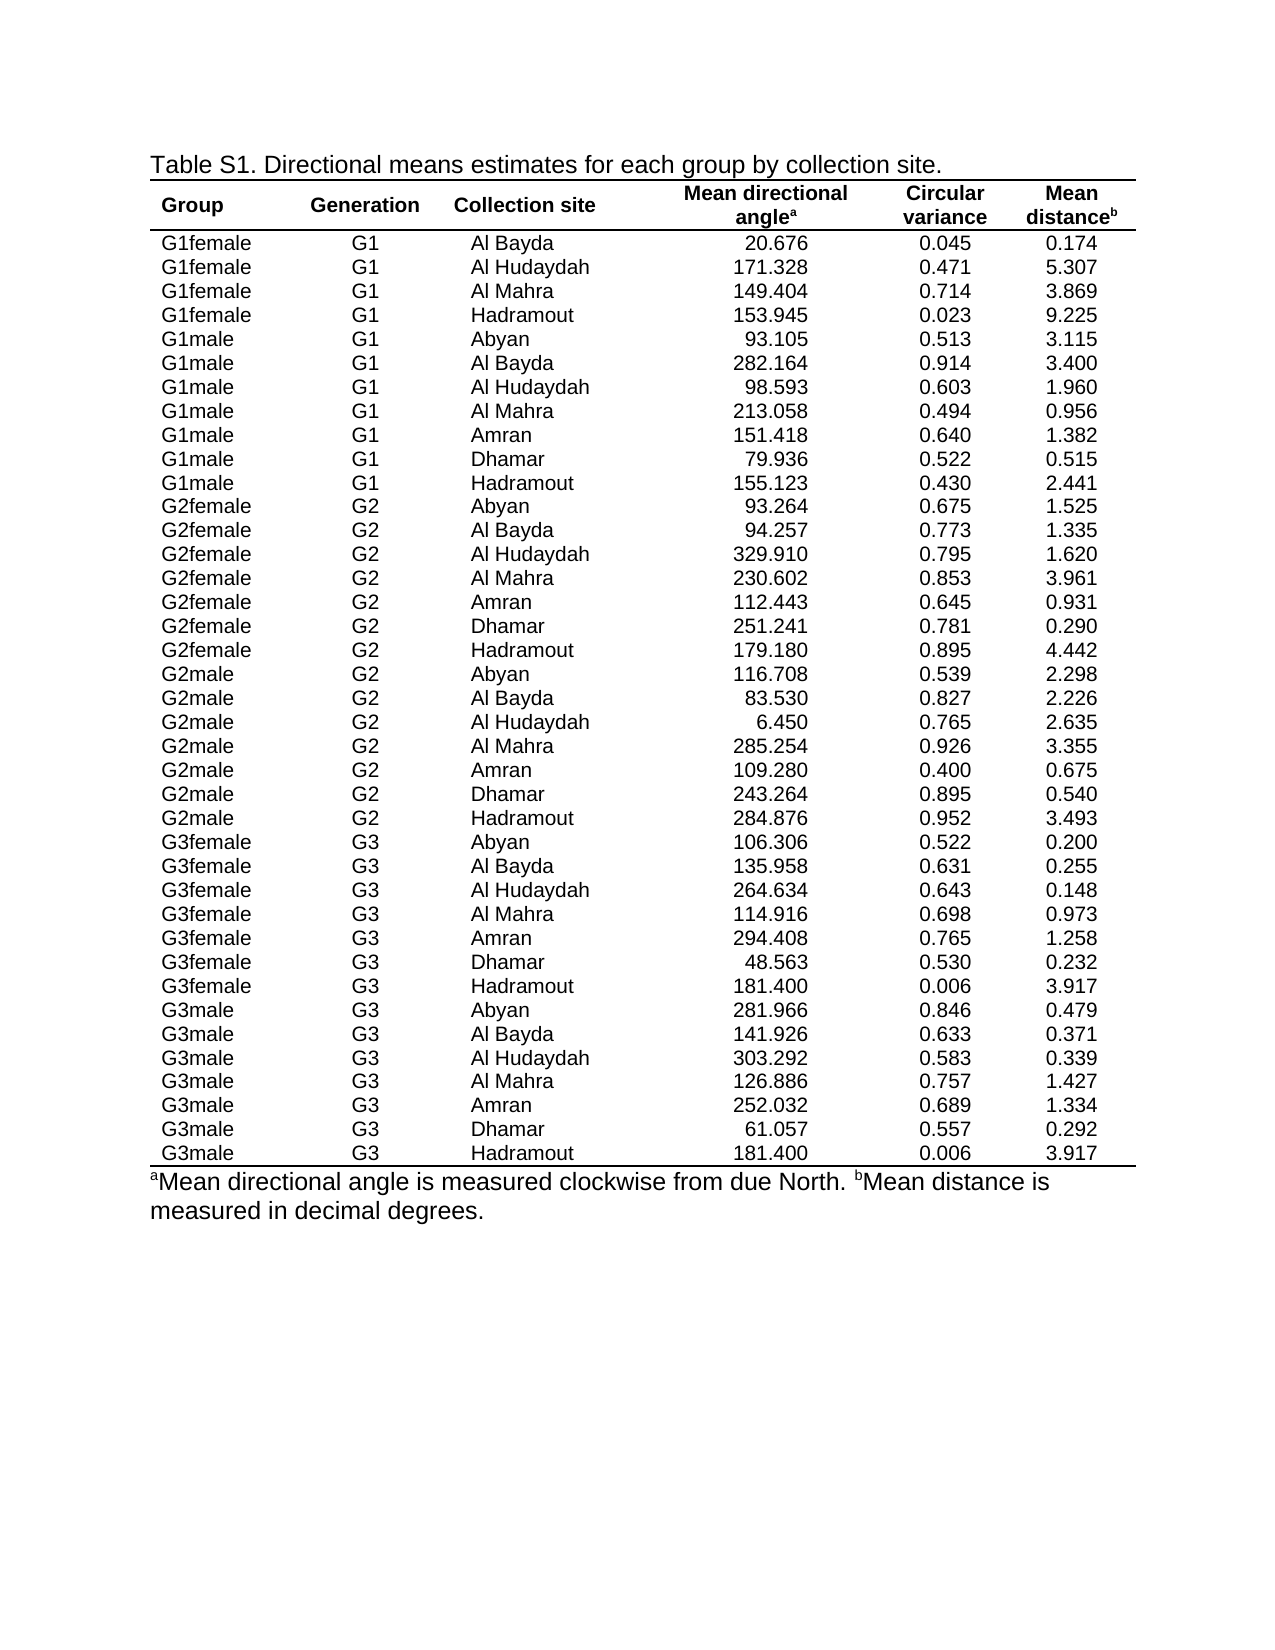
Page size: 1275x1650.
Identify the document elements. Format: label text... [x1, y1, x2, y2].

table_cell 0.827 [883, 686, 1007, 710]
table_cell 2.441 [1007, 470, 1136, 494]
table_cell 0.006 [883, 1141, 1007, 1165]
table_cell 126.886 [649, 1069, 883, 1093]
table_cell Amran [443, 1093, 649, 1117]
table_cell 0.795 [883, 542, 1007, 566]
table_cell Dhamar [443, 1117, 649, 1141]
table_cell 6.450 [649, 710, 883, 734]
table_cell 106.306 [649, 830, 883, 854]
table_cell 0.148 [1007, 878, 1136, 902]
table_cell 1.382 [1007, 423, 1136, 446]
table_cell G1 [288, 231, 442, 255]
table_cell G3 [288, 998, 442, 1021]
table_cell 3.355 [1007, 734, 1136, 758]
table_cell 0.952 [883, 806, 1007, 830]
table_cell 9.225 [1007, 303, 1136, 327]
table_cell 0.494 [883, 399, 1007, 422]
table_cell 1.334 [1007, 1093, 1136, 1117]
table_cell Dhamar [443, 446, 649, 470]
table_cell G1male [150, 470, 288, 494]
table_cell Abyan [443, 998, 649, 1021]
table_cell 0.479 [1007, 998, 1136, 1021]
table_header Circular variance [883, 181, 1007, 229]
table_cell 0.023 [883, 303, 1007, 327]
table_cell G3female [150, 950, 288, 973]
table_cell 116.708 [649, 662, 883, 686]
table_cell Dhamar [443, 614, 649, 638]
table_cell 4.442 [1007, 638, 1136, 662]
table_cell 83.530 [649, 686, 883, 710]
table_cell G1 [288, 255, 442, 279]
table_cell 181.400 [649, 1141, 883, 1165]
table_cell 141.926 [649, 1021, 883, 1045]
table_cell G2 [288, 686, 442, 710]
table_cell 285.254 [649, 734, 883, 758]
table_cell 5.307 [1007, 255, 1136, 279]
table_cell 0.675 [883, 494, 1007, 518]
table_cell Abyan [443, 494, 649, 518]
table_cell Hadramout [443, 806, 649, 830]
table_header Mean distanceb [1007, 181, 1136, 229]
table_cell G1male [150, 327, 288, 351]
table_cell 282.164 [649, 351, 883, 374]
table_cell 0.914 [883, 351, 1007, 374]
table_cell 48.563 [649, 950, 883, 973]
table_cell G2male [150, 758, 288, 782]
table_cell 93.264 [649, 494, 883, 518]
table_cell 0.781 [883, 614, 1007, 638]
table_cell 79.936 [649, 446, 883, 470]
table_cell G1 [288, 423, 442, 446]
table_cell 1.335 [1007, 518, 1136, 542]
table_cell Al Mahra [443, 1069, 649, 1093]
table_cell Amran [443, 590, 649, 614]
table_cell G2male [150, 806, 288, 830]
table_cell Al Bayda [443, 686, 649, 710]
table_cell 0.530 [883, 950, 1007, 973]
table_cell G3 [288, 1045, 442, 1069]
table_cell Al Bayda [443, 351, 649, 374]
table_cell 0.765 [883, 710, 1007, 734]
table_cell Dhamar [443, 950, 649, 973]
table_cell Al Hudaydah [443, 375, 649, 398]
table_cell 0.956 [1007, 399, 1136, 422]
table_cell G1 [288, 399, 442, 422]
table_cell G2 [288, 710, 442, 734]
table_cell G1female [150, 255, 288, 279]
table_cell G2female [150, 638, 288, 662]
table_cell 114.916 [649, 902, 883, 926]
table_cell G2female [150, 590, 288, 614]
table_cell 3.115 [1007, 327, 1136, 351]
table_cell G2 [288, 806, 442, 830]
table_header Collection site [443, 181, 649, 229]
table_cell 0.773 [883, 518, 1007, 542]
table_cell 151.418 [649, 423, 883, 446]
table_header Mean directional anglea [649, 181, 883, 229]
table_cell 135.958 [649, 854, 883, 878]
table_cell 0.513 [883, 327, 1007, 351]
table_cell 0.539 [883, 662, 1007, 686]
table_cell 213.058 [649, 399, 883, 422]
table_cell 0.757 [883, 1069, 1007, 1093]
table_cell Al Hudaydah [443, 255, 649, 279]
table_cell G2 [288, 494, 442, 518]
table_cell 0.640 [883, 423, 1007, 446]
table_cell G3female [150, 878, 288, 902]
table_cell G3male [150, 1093, 288, 1117]
table_cell G3female [150, 830, 288, 854]
table_cell G3 [288, 950, 442, 973]
table_cell 0.292 [1007, 1117, 1136, 1141]
table_cell 0.471 [883, 255, 1007, 279]
table_cell G3male [150, 1069, 288, 1093]
table_cell 0.675 [1007, 758, 1136, 782]
table_cell 0.931 [1007, 590, 1136, 614]
table_cell Al Mahra [443, 566, 649, 590]
table_cell 2.226 [1007, 686, 1136, 710]
table_cell 0.371 [1007, 1021, 1136, 1045]
table_cell G3female [150, 926, 288, 949]
table_cell 294.408 [649, 926, 883, 949]
table_cell G1male [150, 375, 288, 398]
table_cell 1.258 [1007, 926, 1136, 949]
table_cell 0.400 [883, 758, 1007, 782]
table_cell 0.631 [883, 854, 1007, 878]
table_cell Abyan [443, 830, 649, 854]
table_cell G2 [288, 542, 442, 566]
table_cell 3.961 [1007, 566, 1136, 590]
table_cell G3female [150, 902, 288, 926]
table_cell 0.853 [883, 566, 1007, 590]
table_cell 251.241 [649, 614, 883, 638]
table_cell 0.515 [1007, 446, 1136, 470]
table_cell G3 [288, 926, 442, 949]
table_cell Hadramout [443, 974, 649, 997]
table_cell 3.917 [1007, 1141, 1136, 1165]
table_cell G3female [150, 974, 288, 997]
table_cell 0.006 [883, 974, 1007, 997]
table_cell 93.105 [649, 327, 883, 351]
table_cell 109.280 [649, 758, 883, 782]
table_cell Al Hudaydah [443, 878, 649, 902]
table_cell 0.765 [883, 926, 1007, 949]
table_cell Al Mahra [443, 399, 649, 422]
table_cell Hadramout [443, 303, 649, 327]
table_cell 0.339 [1007, 1045, 1136, 1069]
table_cell G2female [150, 518, 288, 542]
table_cell 0.522 [883, 830, 1007, 854]
table_cell Abyan [443, 662, 649, 686]
table_cell G2 [288, 638, 442, 662]
table_cell Dhamar [443, 782, 649, 806]
table_cell 2.298 [1007, 662, 1136, 686]
table_cell G3 [288, 1021, 442, 1045]
table_cell G1 [288, 446, 442, 470]
table_cell Al Bayda [443, 518, 649, 542]
table_cell G2 [288, 566, 442, 590]
table_header Group [150, 181, 288, 229]
table_cell 0.200 [1007, 830, 1136, 854]
table_cell 0.698 [883, 902, 1007, 926]
table_cell G1female [150, 303, 288, 327]
table_cell 98.593 [649, 375, 883, 398]
table_cell G1 [288, 351, 442, 374]
table_cell 0.603 [883, 375, 1007, 398]
table_cell 3.493 [1007, 806, 1136, 830]
table_cell Hadramout [443, 470, 649, 494]
table_cell G2female [150, 614, 288, 638]
table_cell G2female [150, 566, 288, 590]
table_cell 3.869 [1007, 279, 1136, 303]
table_cell G1 [288, 303, 442, 327]
table_cell 0.689 [883, 1093, 1007, 1117]
table_cell 0.643 [883, 878, 1007, 902]
table_cell G3male [150, 1021, 288, 1045]
table_cell 0.714 [883, 279, 1007, 303]
table_cell 0.926 [883, 734, 1007, 758]
table_cell 1.620 [1007, 542, 1136, 566]
table_cell 243.264 [649, 782, 883, 806]
table_cell 1.960 [1007, 375, 1136, 398]
table_cell 0.633 [883, 1021, 1007, 1045]
table_cell 0.430 [883, 470, 1007, 494]
table_cell G2male [150, 686, 288, 710]
table_cell G1 [288, 470, 442, 494]
table_cell Al Bayda [443, 854, 649, 878]
table_cell G2 [288, 614, 442, 638]
table_cell 0.583 [883, 1045, 1007, 1069]
table_cell G3 [288, 902, 442, 926]
table_cell G3male [150, 1117, 288, 1141]
table_cell G2female [150, 542, 288, 566]
table_cell 61.057 [649, 1117, 883, 1141]
table_cell Hadramout [443, 1141, 649, 1165]
table_cell G1 [288, 327, 442, 351]
table_cell G3 [288, 1093, 442, 1117]
table_cell Amran [443, 423, 649, 446]
table_cell G3 [288, 974, 442, 997]
table_cell 281.966 [649, 998, 883, 1021]
table_cell 230.602 [649, 566, 883, 590]
table_cell 0.232 [1007, 950, 1136, 973]
table_cell 303.292 [649, 1045, 883, 1069]
table_cell 112.443 [649, 590, 883, 614]
table_cell G2male [150, 710, 288, 734]
table_cell 149.404 [649, 279, 883, 303]
table_cell G1male [150, 351, 288, 374]
table_cell 0.557 [883, 1117, 1007, 1141]
table_cell 1.427 [1007, 1069, 1136, 1093]
table_cell Al Hudaydah [443, 542, 649, 566]
table_cell 264.634 [649, 878, 883, 902]
text aMean directional angle is measured clockwise from due North. bMean distance is measured in decimal degrees. [150, 1167, 1125, 1225]
table_cell G2 [288, 590, 442, 614]
table_cell G1female [150, 279, 288, 303]
table_cell Amran [443, 926, 649, 949]
table_cell G3 [288, 1069, 442, 1093]
table_cell G3female [150, 854, 288, 878]
table_cell 1.525 [1007, 494, 1136, 518]
table_cell 0.045 [883, 231, 1007, 255]
table_cell 153.945 [649, 303, 883, 327]
table_cell 0.895 [883, 782, 1007, 806]
text Table S1. Directional means estimates for each group by collection site. [150, 150, 1125, 179]
table_cell Abyan [443, 327, 649, 351]
table_cell Al Bayda [443, 231, 649, 255]
table_cell Al Mahra [443, 734, 649, 758]
table_cell G1 [288, 279, 442, 303]
table_cell 155.123 [649, 470, 883, 494]
table_cell 0.255 [1007, 854, 1136, 878]
table_cell 171.328 [649, 255, 883, 279]
table_cell G2 [288, 518, 442, 542]
table_cell G1 [288, 375, 442, 398]
table_cell 3.400 [1007, 351, 1136, 374]
table_cell G1male [150, 399, 288, 422]
table_cell G2 [288, 662, 442, 686]
table_cell G2male [150, 782, 288, 806]
table_cell 329.910 [649, 542, 883, 566]
table_cell G3male [150, 1141, 288, 1165]
table_cell G2male [150, 734, 288, 758]
table_cell 0.895 [883, 638, 1007, 662]
table_cell G2 [288, 734, 442, 758]
table_cell 0.290 [1007, 614, 1136, 638]
table_cell G2 [288, 782, 442, 806]
table_cell G1male [150, 446, 288, 470]
table_cell G3 [288, 1117, 442, 1141]
table_cell Al Hudaydah [443, 1045, 649, 1069]
table_cell 0.540 [1007, 782, 1136, 806]
table_cell G3 [288, 830, 442, 854]
table_cell Al Mahra [443, 279, 649, 303]
table_cell G3male [150, 998, 288, 1021]
table_cell G1male [150, 423, 288, 446]
table_cell G3male [150, 1045, 288, 1069]
table_cell 0.846 [883, 998, 1007, 1021]
table_cell 179.180 [649, 638, 883, 662]
table_cell G3 [288, 878, 442, 902]
table_cell G2male [150, 662, 288, 686]
table_cell 2.635 [1007, 710, 1136, 734]
table_cell G3 [288, 854, 442, 878]
table_cell G2 [288, 758, 442, 782]
table_cell 0.973 [1007, 902, 1136, 926]
table_cell 3.917 [1007, 974, 1136, 997]
table_cell 20.676 [649, 231, 883, 255]
table_cell 0.174 [1007, 231, 1136, 255]
table_cell Amran [443, 758, 649, 782]
table_header Generation [288, 181, 442, 229]
table_cell G2female [150, 494, 288, 518]
table_cell G1female [150, 231, 288, 255]
table_cell Al Bayda [443, 1021, 649, 1045]
table_cell 0.645 [883, 590, 1007, 614]
table_cell 181.400 [649, 974, 883, 997]
table_cell Hadramout [443, 638, 649, 662]
table_cell 94.257 [649, 518, 883, 542]
table_cell 0.522 [883, 446, 1007, 470]
table_cell Al Hudaydah [443, 710, 649, 734]
table_cell G3 [288, 1141, 442, 1165]
table_cell 284.876 [649, 806, 883, 830]
table_cell Al Mahra [443, 902, 649, 926]
table_cell 252.032 [649, 1093, 883, 1117]
